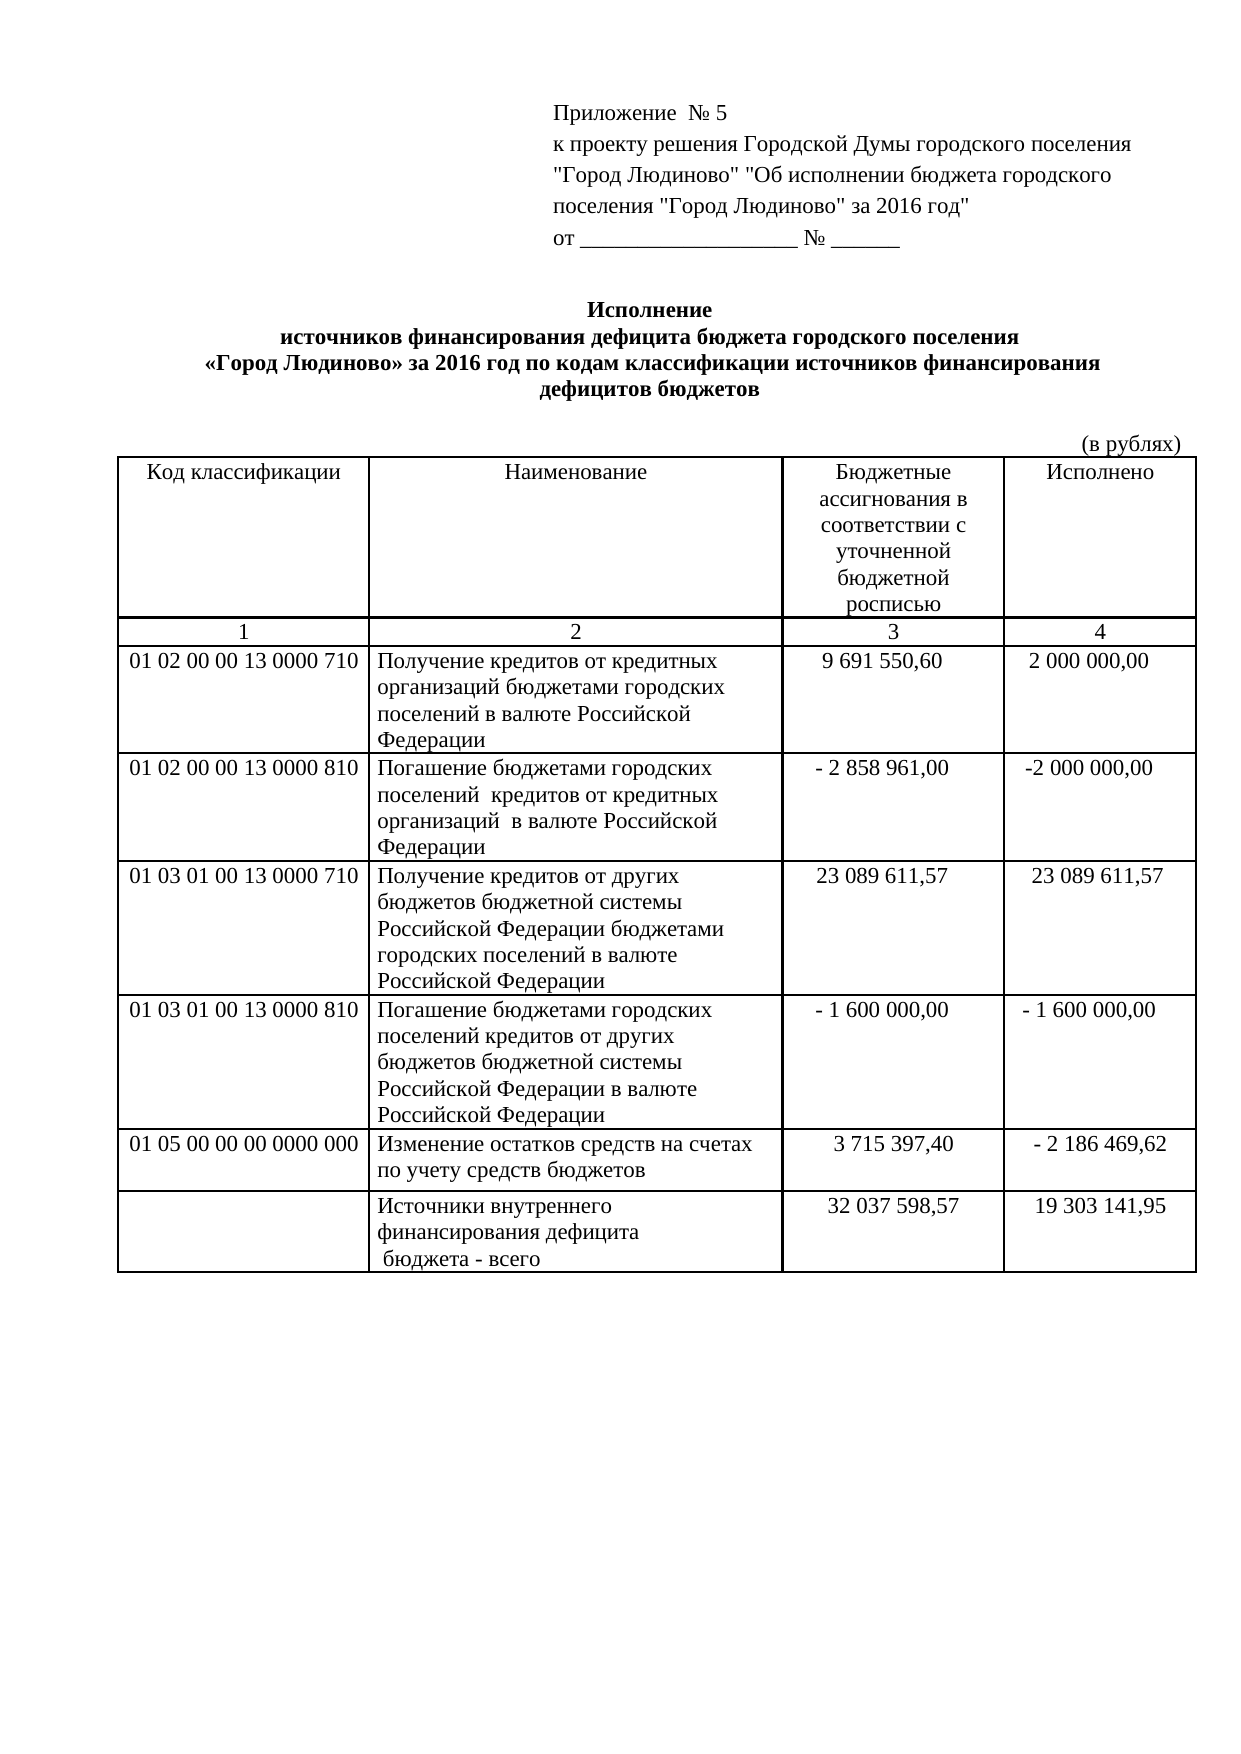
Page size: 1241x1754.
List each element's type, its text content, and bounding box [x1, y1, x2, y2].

table_cell 9 691 550,60 [784, 647, 1003, 752]
table_cell - 2 186 469,62 [1005, 1130, 1195, 1190]
table_header Приложение № 5 [542, 94, 1162, 125]
table_cell 23 089 611,57 [1005, 862, 1195, 994]
table_cell 01 03 01 00 13 0000 710 [119, 862, 368, 994]
table_cell 2 [370, 619, 781, 645]
table_cell 4 [1005, 619, 1195, 645]
table_cell от ___________________ № ______ [542, 219, 1162, 250]
table_cell - 1 600 000,00 [1005, 996, 1195, 1127]
text «Город Людиново» за 2016 год по кодам классификации источников финансирования [118, 349, 1181, 375]
table_cell Получение кредитов от других бюджетов бюджетной системы Российской Федерации бюджетами городских поселений в валюте Российской Федерации [370, 862, 781, 994]
table_cell 1 [119, 619, 368, 645]
table_cell 01 02 00 00 13 0000 710 [119, 647, 368, 752]
table_cell 01 02 00 00 13 0000 810 [119, 754, 368, 860]
table_cell Получение кредитов от кредитных организаций бюджетами городских поселений в валюте Российской Федерации [370, 647, 781, 752]
table_header Наименование [370, 458, 781, 616]
table_cell к проекту решения Городской Думы городского поселения [542, 125, 1162, 156]
table_cell поселения "Город Людиново" за 2016 год" [542, 188, 1162, 219]
table_cell 32 037 598,57 [784, 1192, 1003, 1271]
table_cell 01 05 00 00 00 0000 000 [119, 1130, 368, 1190]
text источников финансирования дефицита бюджета городского поселения [118, 323, 1181, 349]
table_cell 23 089 611,57 [784, 862, 1003, 994]
table_cell "Город Людиново" "Об исполнении бюджета городского [542, 156, 1162, 188]
text дефицитов бюджетов [118, 375, 1181, 402]
table_cell 19 303 141,95 [1005, 1192, 1195, 1271]
table_header Код классификации [119, 458, 368, 616]
table_header Исполнено [1005, 458, 1195, 616]
table_cell -2 000 000,00 [1005, 754, 1195, 860]
table_header Бюджетные ассигнования в соответствии с уточненной бюджетной росписью [784, 458, 1003, 616]
table_cell 3 [784, 619, 1003, 645]
table_cell Погашение бюджетами городских поселений кредитов от кредитных организаций в валюте Российской Федерации [370, 754, 781, 860]
table_cell Изменение остатков средств на счетах по учету средств бюджетов [370, 1130, 781, 1190]
table_cell 2 000 000,00 [1005, 647, 1195, 752]
text Исполнение [118, 296, 1181, 323]
table_cell - 1 600 000,00 [784, 996, 1003, 1127]
table_cell Погашение бюджетами городских поселений кредитов от других бюджетов бюджетной системы Российской Федерации в валюте Российской Федерации [370, 996, 781, 1127]
table_cell - 2 858 961,00 [784, 754, 1003, 860]
table_cell [119, 1192, 368, 1271]
table_cell 3 715 397,40 [784, 1130, 1003, 1190]
text (в рублях) [118, 430, 1181, 456]
table_cell Источники внутреннего финансирования дефицита бюджета - всего [370, 1192, 781, 1271]
table_cell 01 03 01 00 13 0000 810 [119, 996, 368, 1127]
